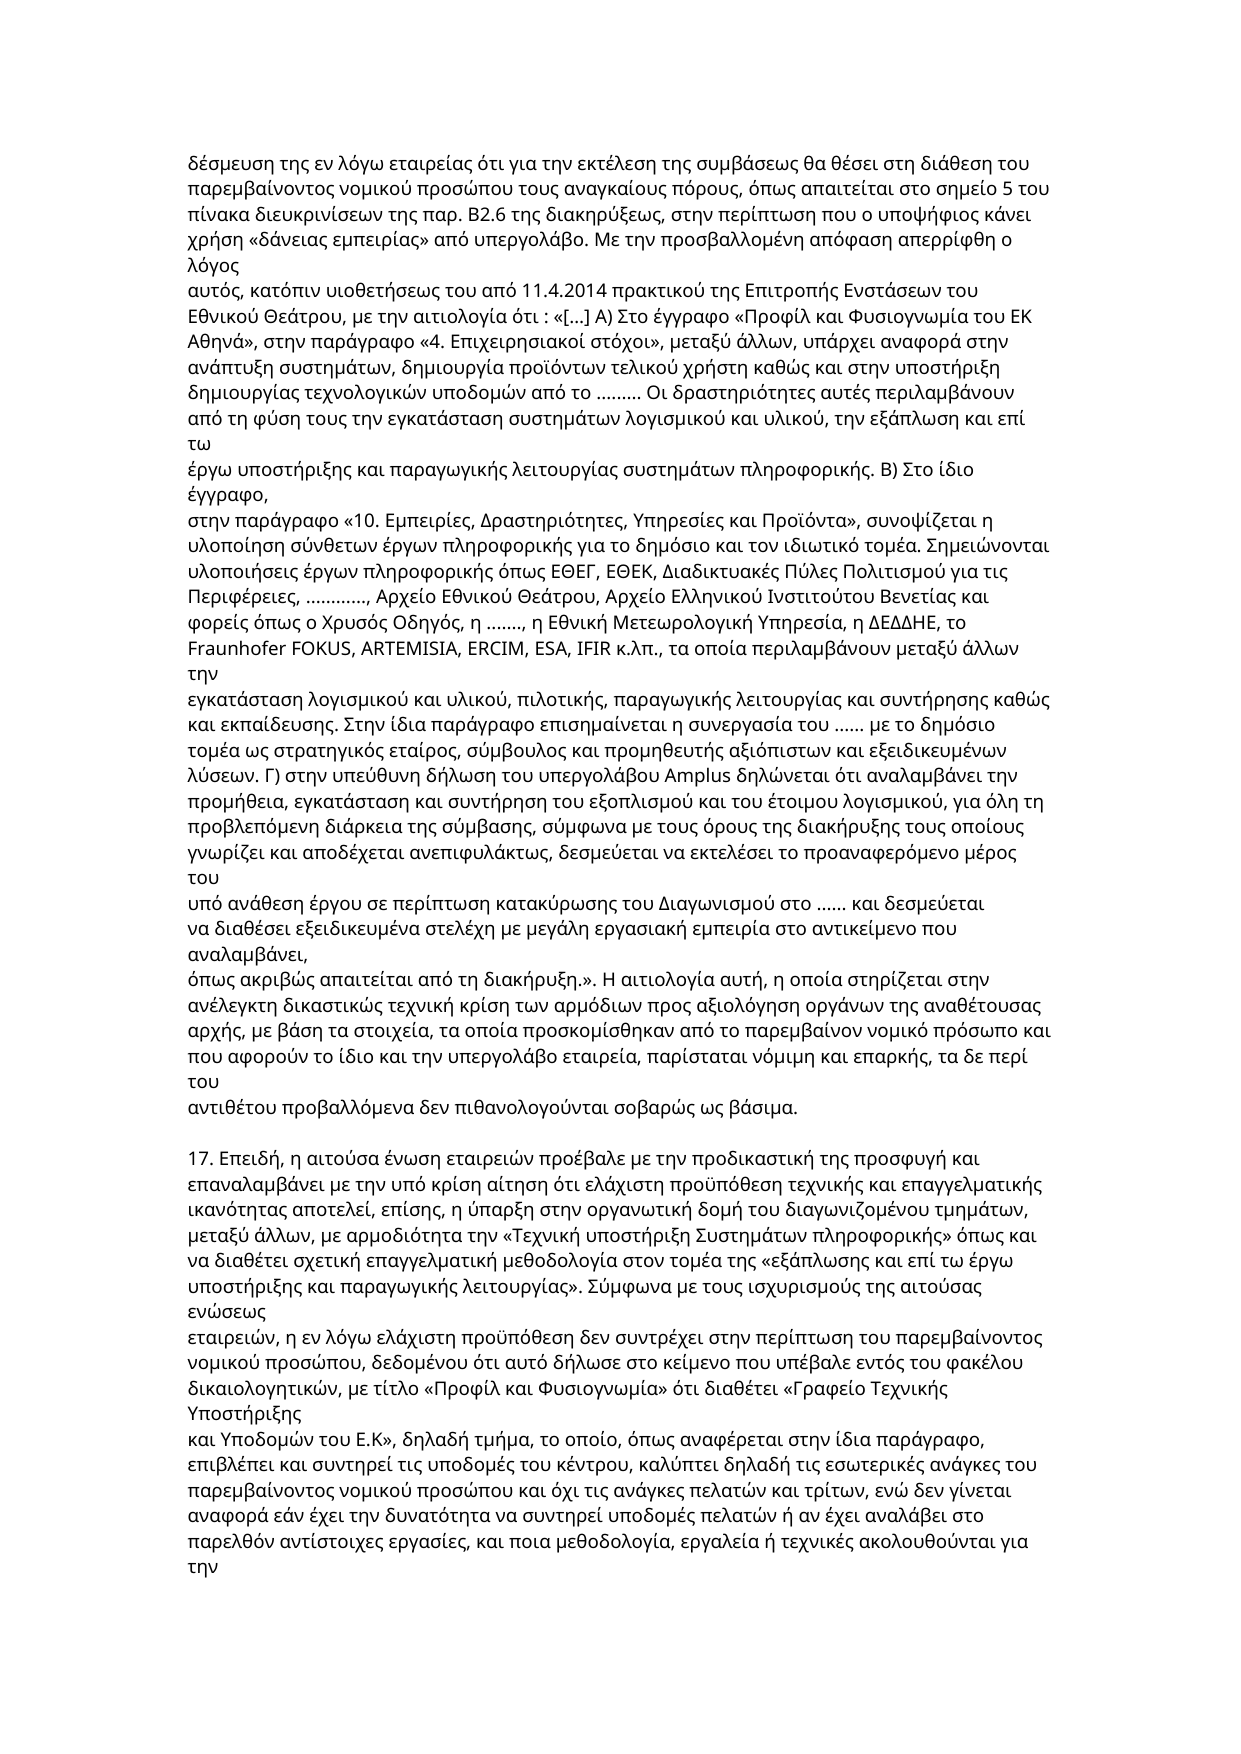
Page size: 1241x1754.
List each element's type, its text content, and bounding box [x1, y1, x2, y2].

text υπό ανάθεση έργου σε περίπτωση κατακύρωσης του Διαγωνισμού στο ...... και δεσμεύεται [187, 890, 1053, 916]
text και Υποδομών του Ε.Κ», δηλαδή τμήμα, το οποίο, όπως αναφέρεται στην ίδια παράγραφο, [187, 1426, 1053, 1452]
text υλοποιήσεις έργων πληροφορικής όπως ΕΘΕΓ, ΕΘΕΚ, Διαδικτυακές Πύλες Πολιτισμού για τις [187, 558, 1053, 584]
text εταιρειών, η εν λόγω ελάχιστη προϋπόθεση δεν συντρέχει στην περίπτωση του παρεμβαίνοντος [187, 1324, 1053, 1349]
text Περιφέρειες, ............, Αρχείο Εθνικού Θεάτρου, Αρχείο Ελληνικού Ινστιτούτου Βενετίας και [187, 584, 1053, 609]
text αναφορά εάν έχει την δυνατότητα να συντηρεί υποδομές πελατών ή αν έχει αναλάβει στο [187, 1503, 1053, 1528]
text εγκατάσταση λογισμικού και υλικού, πιλοτικής, παραγωγικής λειτουργίας και συντήρησης καθώς [187, 686, 1053, 711]
text γνωρίζει και αποδέχεται ανεπιφυλάκτως, δεσμεύεται να εκτελέσει το προαναφερόμενο μέρος του [187, 839, 1053, 890]
text ανάπτυξη συστημάτων, δημιουργία προϊόντων τελικού χρήστη καθώς και στην υποστήριξη [187, 354, 1053, 380]
text αρχής, με βάση τα στοιχεία, τα οποία προσκομίσθηκαν από το παρεμβαίνον νομικό πρόσωπο και [187, 1018, 1053, 1043]
text νομικού προσώπου, δεδομένου ότι αυτό δήλωσε στο κείμενο που υπέβαλε εντός του φακέλου [187, 1349, 1053, 1375]
text αντιθέτου προβαλλόμενα δεν πιθανολογούνται σοβαρώς ως βάσιμα. [187, 1094, 1053, 1120]
text παρεμβαίνοντος νομικού προσώπου τους αναγκαίους πόρους, όπως απαιτείται στο σημείο 5 του [187, 176, 1053, 201]
text να διαθέτει σχετική επαγγελματική μεθοδολογία στον τομέα της «εξάπλωσης και επί τω έργω [187, 1247, 1053, 1273]
text παρεμβαίνοντος νομικού προσώπου και όχι τις ανάγκες πελατών και τρίτων, ενώ δεν γίνεται [187, 1477, 1053, 1503]
text δικαιολογητικών, με τίτλο «Προφίλ και Φυσιογνωμία» ότι διαθέτει «Γραφείο Τεχνικής Υποστήριξης [187, 1375, 1053, 1426]
text φορείς όπως ο Χρυσός Οδηγός, η ......., η Εθνική Μετεωρολογική Υπηρεσία, η ΔΕΔΔΗΕ, το [187, 609, 1053, 635]
text υλοποίηση σύνθετων έργων πληροφορικής για το δημόσιο και τον ιδιωτικό τομέα. Σημειώνονται [187, 533, 1053, 558]
text χρήση «δάνειας εμπειρίας» από υπεργολάβο. Με την προσβαλλομένη απόφαση απερρίφθη ο λόγος [187, 227, 1053, 278]
text πίνακα διευκρινίσεων της παρ. Β2.6 της διακηρύξεως, στην περίπτωση που ο υποψήφιος κάνει [187, 201, 1053, 227]
text επιβλέπει και συντηρεί τις υποδομές του κέντρου, καλύπτει δηλαδή τις εσωτερικές ανάγκες του [187, 1452, 1053, 1477]
text προμήθεια, εγκατάσταση και συντήρηση του εξοπλισμού και του έτοιμου λογισμικού, για όλη τη [187, 788, 1053, 813]
text επαναλαμβάνει με την υπό κρίση αίτηση ότι ελάχιστη προϋπόθεση τεχνικής και επαγγελματικής [187, 1171, 1053, 1196]
text λύσεων. Γ) στην υπεύθυνη δήλωση του υπεργολάβου Amplus δηλώνεται ότι αναλαμβάνει την [187, 762, 1053, 788]
text από τη φύση τους την εγκατάσταση συστημάτων λογισμικού και υλικού, την εξάπλωση και επί τω [187, 405, 1053, 456]
text ανέλεγκτη δικαστικώς τεχνική κρίση των αρμόδιων προς αξιολόγηση οργάνων της αναθέτουσας [187, 992, 1053, 1018]
text και εκπαίδευσης. Στην ίδια παράγραφο επισημαίνεται η συνεργασία του ...... με το δημόσιο [187, 711, 1053, 737]
text τομέα ως στρατηγικός εταίρος, σύμβουλος και προμηθευτής αξιόπιστων και εξειδικευμένων [187, 737, 1053, 762]
text που αφορούν το ίδιο και την υπεργολάβο εταιρεία, παρίσταται νόμιμη και επαρκής, τα δε περί του [187, 1043, 1053, 1094]
text δέσμευση της εν λόγω εταιρείας ότι για την εκτέλεση της συμβάσεως θα θέσει στη διάθεση του [187, 150, 1053, 176]
text να διαθέσει εξειδικευμένα στελέχη με μεγάλη εργασιακή εμπειρία στο αντικείμενο που αναλαμβάνει, [187, 916, 1053, 967]
text δημιουργίας τεχνολογικών υποδομών από το ......... Οι δραστηριότητες αυτές περιλαμβάνουν [187, 380, 1053, 405]
text υποστήριξης και παραγωγικής λειτουργίας». Σύμφωνα με τους ισχυρισμούς της αιτούσας ενώσεως [187, 1273, 1053, 1324]
text έργω υποστήριξης και παραγωγικής λειτουργίας συστημάτων πληροφορικής. Β) Στο ίδιο έγγραφο, [187, 456, 1053, 507]
text αυτός, κατόπιν υιοθετήσεως του από 11.4.2014 πρακτικού της Επιτροπής Ενστάσεων του [187, 278, 1053, 303]
text παρελθόν αντίστοιχες εργασίες, και ποια μεθοδολογία, εργαλεία ή τεχνικές ακολουθούνται για την [187, 1528, 1053, 1579]
text στην παράγραφο «10. Εμπειρίες, Δραστηριότητες, Υπηρεσίες και Προϊόντα», συνοψίζεται η [187, 507, 1053, 533]
text Εθνικού Θεάτρου, με την αιτιολογία ότι : «[…] Α) Στο έγγραφο «Προφίλ και Φυσιογνωμία του ΕΚ [187, 303, 1053, 329]
text ικανότητας αποτελεί, επίσης, η ύπαρξη στην οργανωτική δομή του διαγωνιζομένου τμημάτων, [187, 1196, 1053, 1222]
text προβλεπόμενη διάρκεια της σύμβασης, σύμφωνα με τους όρους της διακήρυξης τους οποίους [187, 813, 1053, 839]
text 17. Επειδή, η αιτούσα ένωση εταιρειών προέβαλε με την προδικαστική της προσφυγή και [187, 1145, 1053, 1171]
text μεταξύ άλλων, με αρμοδιότητα την «Τεχνική υποστήριξη Συστημάτων πληροφορικής» όπως και [187, 1222, 1053, 1247]
text Αθηνά», στην παράγραφο «4. Επιχειρησιακοί στόχοι», μεταξύ άλλων, υπάρχει αναφορά στην [187, 329, 1053, 354]
text Fraunhofer FOKUS, ARTEMISIA, ERCIM, ESA, IFIR κ.λπ., τα οποία περιλαμβάνουν μεταξύ άλλων την [187, 635, 1053, 686]
text όπως ακριβώς απαιτείται από τη διακήρυξη.». Η αιτιολογία αυτή, η οποία στηρίζεται στην [187, 967, 1053, 992]
